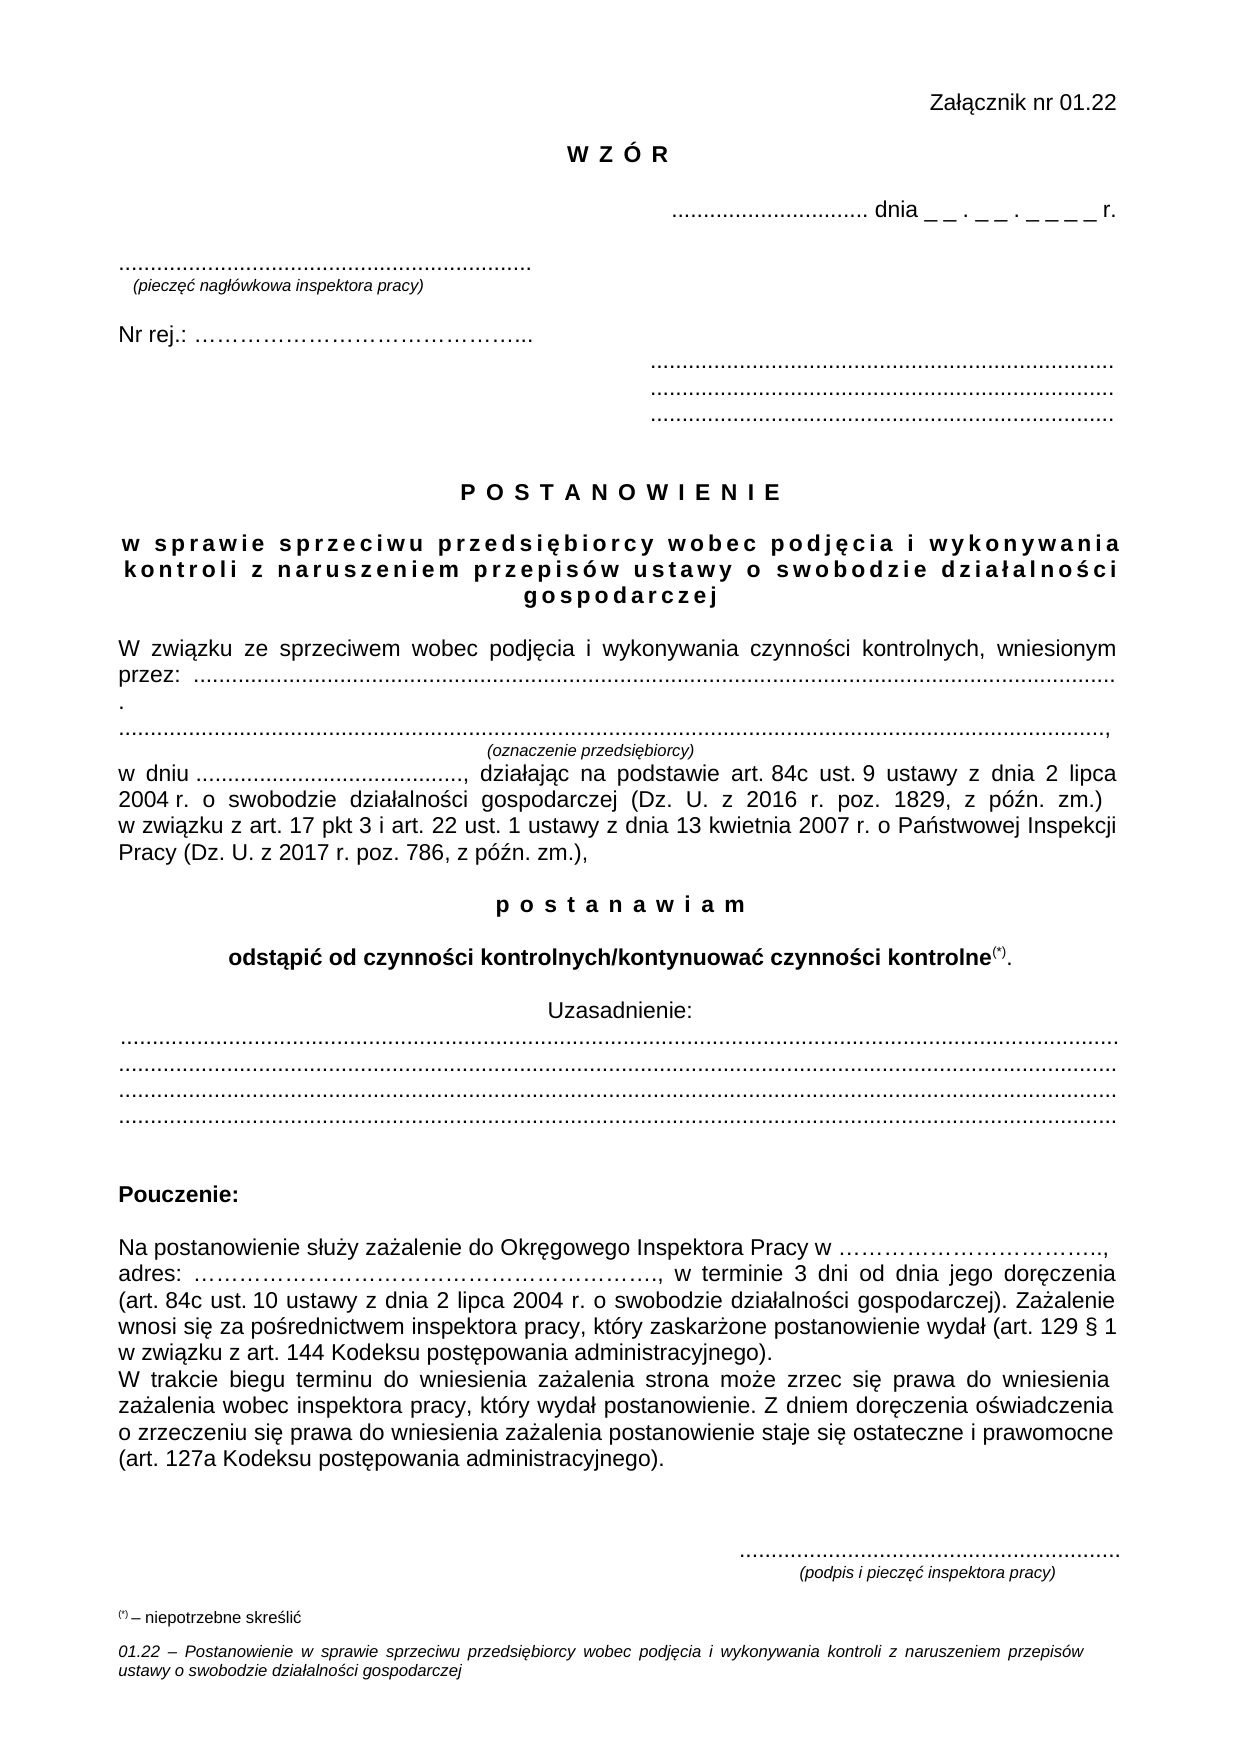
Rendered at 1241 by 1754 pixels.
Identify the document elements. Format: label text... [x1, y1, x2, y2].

text ....................................................................................................................................................................................................................................................................................................................................................................................................................................................................................... [118, 1049, 1122, 1128]
text Nr rej.: ……………………………………... [118, 321, 1117, 347]
text W związku ze sprzeciwem wobec podjęcia i wykonywania czynności kontrolnych, wniesionym przez: .................................................................................................................................................. [118, 635, 1117, 714]
subtitle Uzasadnienie: [118, 997, 1122, 1023]
text ..........................................................................................................................................................., [118, 714, 1117, 740]
text odstąpić od czynności kontrolnych/kontynuować czynności kontrolne(*). [118, 944, 1122, 970]
text adres: ……………………………………………………., w terminie 3 dni od dnia jego doręczenia (art. 84c ust. 10 ustawy z dnia 2 lipca 2004 r. o swobodzie działalności gospodarczej). Zażalenie wnosi się za pośrednictwem inspektora pracy, który zaskarżone postanowienie wydał (art. 129 § 1 w związku z art. 144 Kodeksu postępowania administracyjnego). [118, 1260, 1117, 1366]
text ........................................................................................................................................................................................................................... [650, 347, 1117, 426]
text postanawiam [118, 891, 1122, 918]
text (podpis i pieczęć inspektora pracy) [738, 1563, 1117, 1582]
text ............................................................ [738, 1536, 1122, 1563]
text w dniu .........................................., działając na podstawie art. 84c ust. 9 ustawy z dnia 2 lipca 2004 r. o swobodzie działalności gospodarczej (Dz. U. z 2016 r. poz. 1829, z późn. zm.) w związku z art. 17 pkt 3 i art. 22 ust. 1 ustawy z dnia 13 kwietnia 2007 r. o Państwowej Inspekcji Pracy (Dz. U. z 2017 r. poz. 786, z późn. zm.), [118, 759, 1117, 865]
text ............................... dnia _ _ . _ _ . _ _ _ _ r. [118, 196, 1117, 223]
text ................................................................. [118, 249, 615, 276]
text (*) – niepotrzebne skreślić [118, 1608, 1122, 1627]
subtitle POSTANOWIENIE [118, 479, 1122, 506]
text Na postanowienie służy zażalenie do Okręgowego Inspektora Pracy w …………………………….., [118, 1234, 1117, 1260]
text Załącznik nr 01.22 [118, 89, 1117, 115]
text (pieczęć nagłówkowa inspektora pracy) [118, 276, 615, 295]
text W trakcie biegu terminu do wniesienia zażalenia strona może zrzec się prawa do wniesienia zażalenia wobec inspektora pracy, który wydał postanowienie. Z dniem doręczenia oświadczenia o zrzeczeniu się prawa do wniesienia zażalenia postanowienie staje się ostateczne i prawomocne (art. 127a Kodeksu postępowania administracyjnego). [118, 1366, 1122, 1471]
text w sprawie sprzeciwu przedsiębiorcy wobec podjęcia i wykonywania kontroli z naruszeniem przepisów ustawy o swobodzie działalności gospodarczej [118, 529, 1122, 609]
text ............................................................................................................................................................. [118, 1023, 1122, 1049]
text WZÓR [118, 141, 1117, 168]
text Pouczenie: [118, 1181, 1117, 1208]
text (oznaczenie przedsiębiorcy) [413, 740, 1117, 759]
